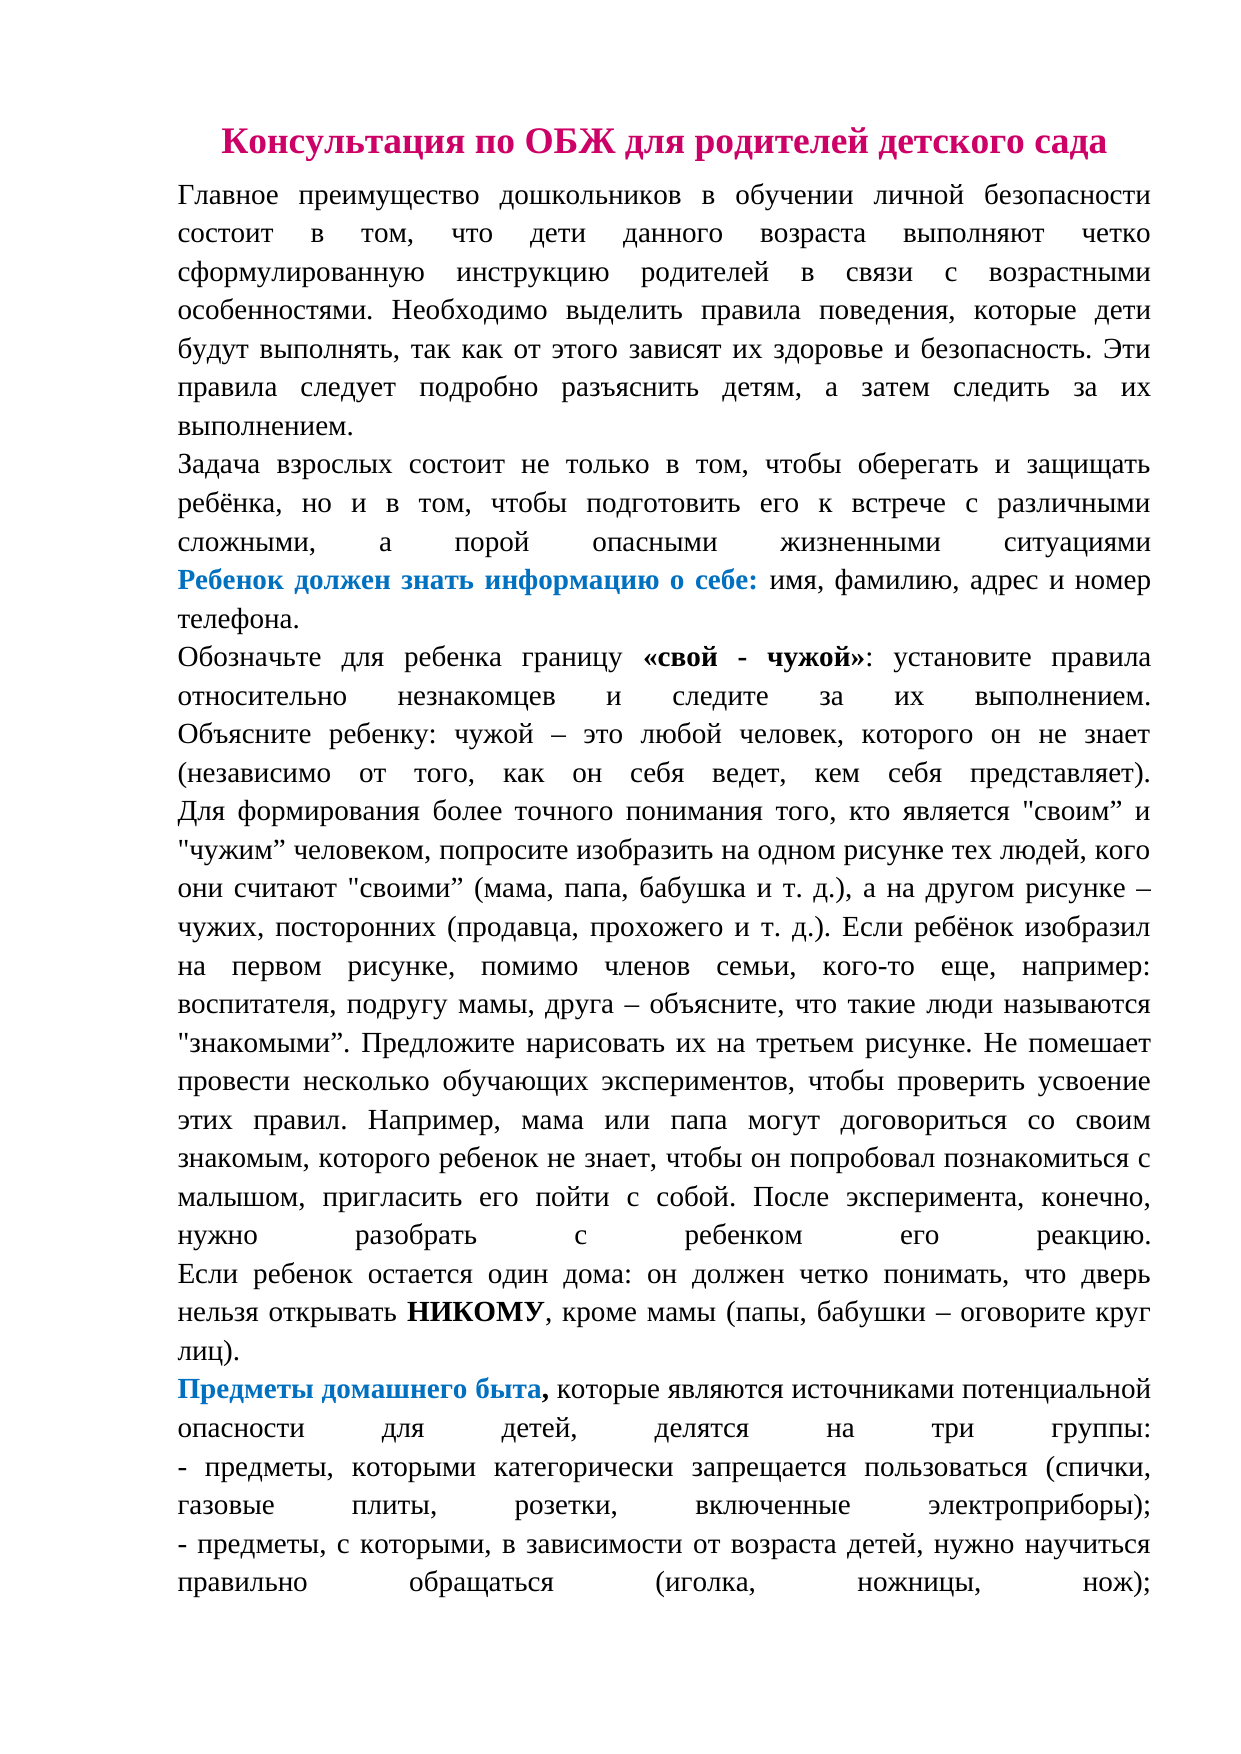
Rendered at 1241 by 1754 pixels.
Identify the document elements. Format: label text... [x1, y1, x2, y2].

text Главное преимущество дошкольников в обучении личной безопасности состоит в том, что дети данного возраста выполняют четко сформулированную инструкцию родителей в связи с возрастными особенностями. Необходимо выделить правила поведения, которые дети будут выполнять, так как от этого зависят их здоровье и безопасность. Эти правила следует подробно разъяснить детям, а затем следить за их выполнением. Задача взрослых состоит не только в том, чтобы оберегать и защищать ребёнка, но и в том, чтобы подготовить его к встрече с различными сложными, а порой опасными жизненными ситуациями Ребенок должен знать информацию о себе: имя, фамилию, адрес и номер телефона. [177, 177, 1152, 634]
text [177, 639, 1152, 1598]
text Консультация по ОБЖ для родителей детского сада [177, 118, 1152, 161]
